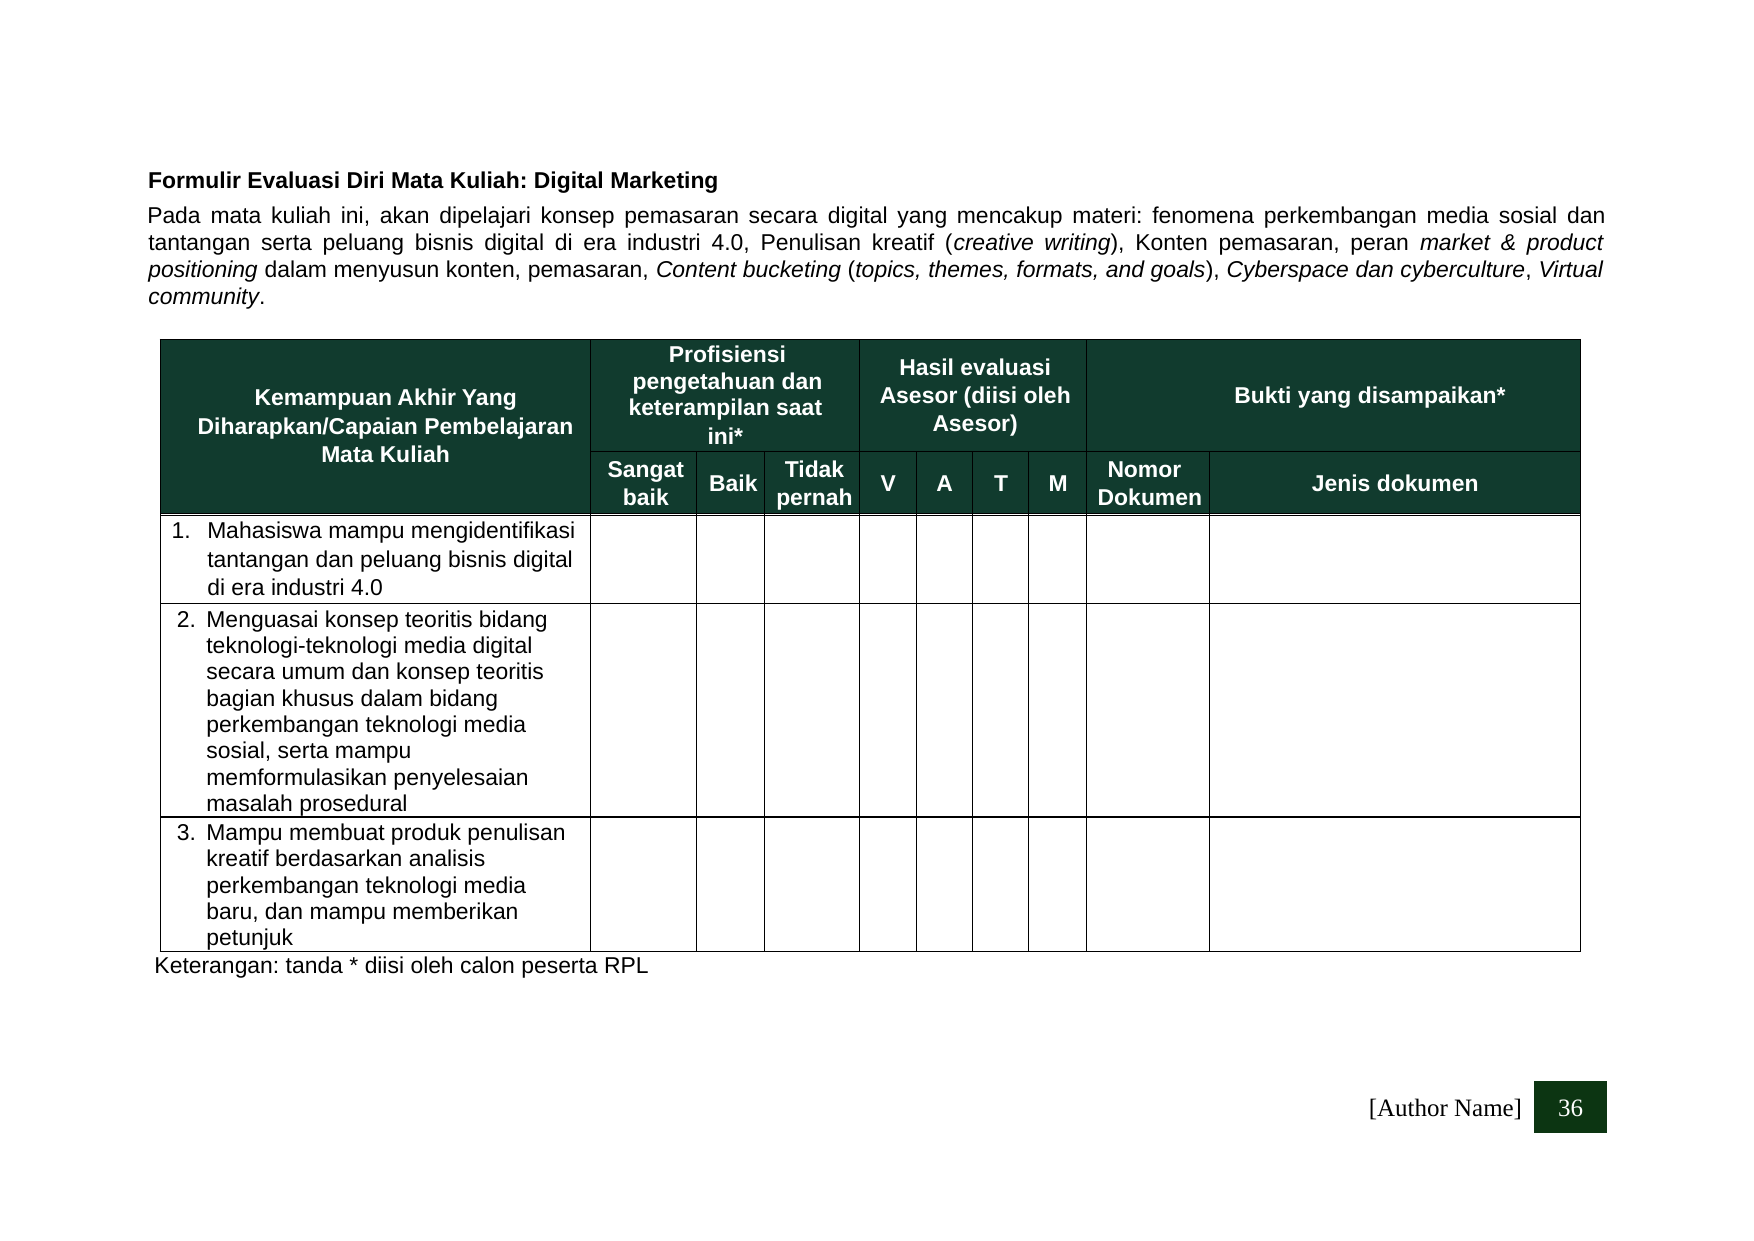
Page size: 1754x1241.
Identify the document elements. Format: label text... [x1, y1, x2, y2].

table_cell [1210, 818, 1580, 951]
table_cell [1210, 516, 1580, 603]
table_header Kemampuan Akhir Yang Diharapkan/Capaian Pembelajaran Mata Kuliah [161, 340, 590, 513]
table_cell Mahasiswa mampu mengidentifikasi tantangan dan peluang bisnis digital di era industri 4.0 [161, 516, 590, 603]
table_cell [1087, 604, 1209, 816]
text Keterangan: tanda * diisi oleh calon peserta RPL [148, 952, 1607, 978]
table_header Hasil evaluasi Asesor (diisi oleh Asesor) [860, 340, 1086, 451]
table_header Bukti yang disampaikan* [1209, 340, 1580, 451]
table_cell [765, 818, 859, 951]
table_cell [1029, 516, 1086, 603]
table_cell [765, 604, 859, 816]
table_cell V [860, 452, 916, 513]
table_cell [591, 818, 696, 951]
table_cell Nomor Dokumen [1087, 452, 1209, 513]
table_header [1087, 340, 1209, 451]
subtitle Formulir Evaluasi Diri Mata Kuliah: Digital Marketing [148, 167, 1607, 193]
table_cell [860, 516, 916, 603]
table_cell Baik [697, 452, 764, 513]
table_cell Mampu membuat produk penulisan kreatif berdasarkan analisis perkembangan teknologi media baru, dan mampu memberikan petunjuk [161, 818, 590, 951]
table_cell [860, 604, 916, 816]
table_cell [860, 818, 916, 951]
table_cell [917, 604, 972, 816]
table_cell [973, 516, 1028, 603]
table_cell [1087, 818, 1209, 951]
table_cell [697, 516, 764, 603]
table_cell T [973, 452, 1028, 513]
table_cell M [1029, 452, 1086, 513]
table_cell [591, 604, 696, 816]
table_cell Menguasai konsep teoritis bidang teknologi-teknologi media digital secara umum dan konsep teoritis bagian khusus dalam bidang perkembangan teknologi media sosial, serta mampu memformulasikan penyelesaian masalah prosedural [161, 604, 590, 816]
table_cell [1087, 516, 1209, 603]
table_cell [917, 818, 972, 951]
table_cell [917, 516, 972, 603]
table_cell [697, 604, 764, 816]
table_header Profisiensi pengetahuan dan keterampilan saat ini* [591, 340, 859, 451]
table_cell Jenis dokumen [1210, 452, 1580, 513]
table_cell [973, 604, 1028, 816]
table_cell [697, 818, 764, 951]
table_cell [591, 516, 696, 603]
table_cell [973, 818, 1028, 951]
text Pada mata kuliah ini, akan dipelajari konsep pemasaran secara digital yang mencakup materi: fenomena perkembangan media sosial dan tantangan serta peluang bisnis digital di era industri 4.0, Penulisan kreatif (creative writing), Konten pemasaran, peran market & product positioning dalam menyusun konten, pemasaran, Content bucketing (topics, themes, formats, and goals), Cyberspace dan cyberculture, Virtual community. [147, 202, 1605, 310]
table_cell Sangat baik [591, 452, 696, 513]
table_cell [1029, 604, 1086, 816]
table_cell [765, 516, 859, 603]
table_cell [1210, 604, 1580, 816]
table_cell A [917, 452, 972, 513]
table_cell [1029, 818, 1086, 951]
table_cell Tidak pernah [765, 452, 859, 513]
